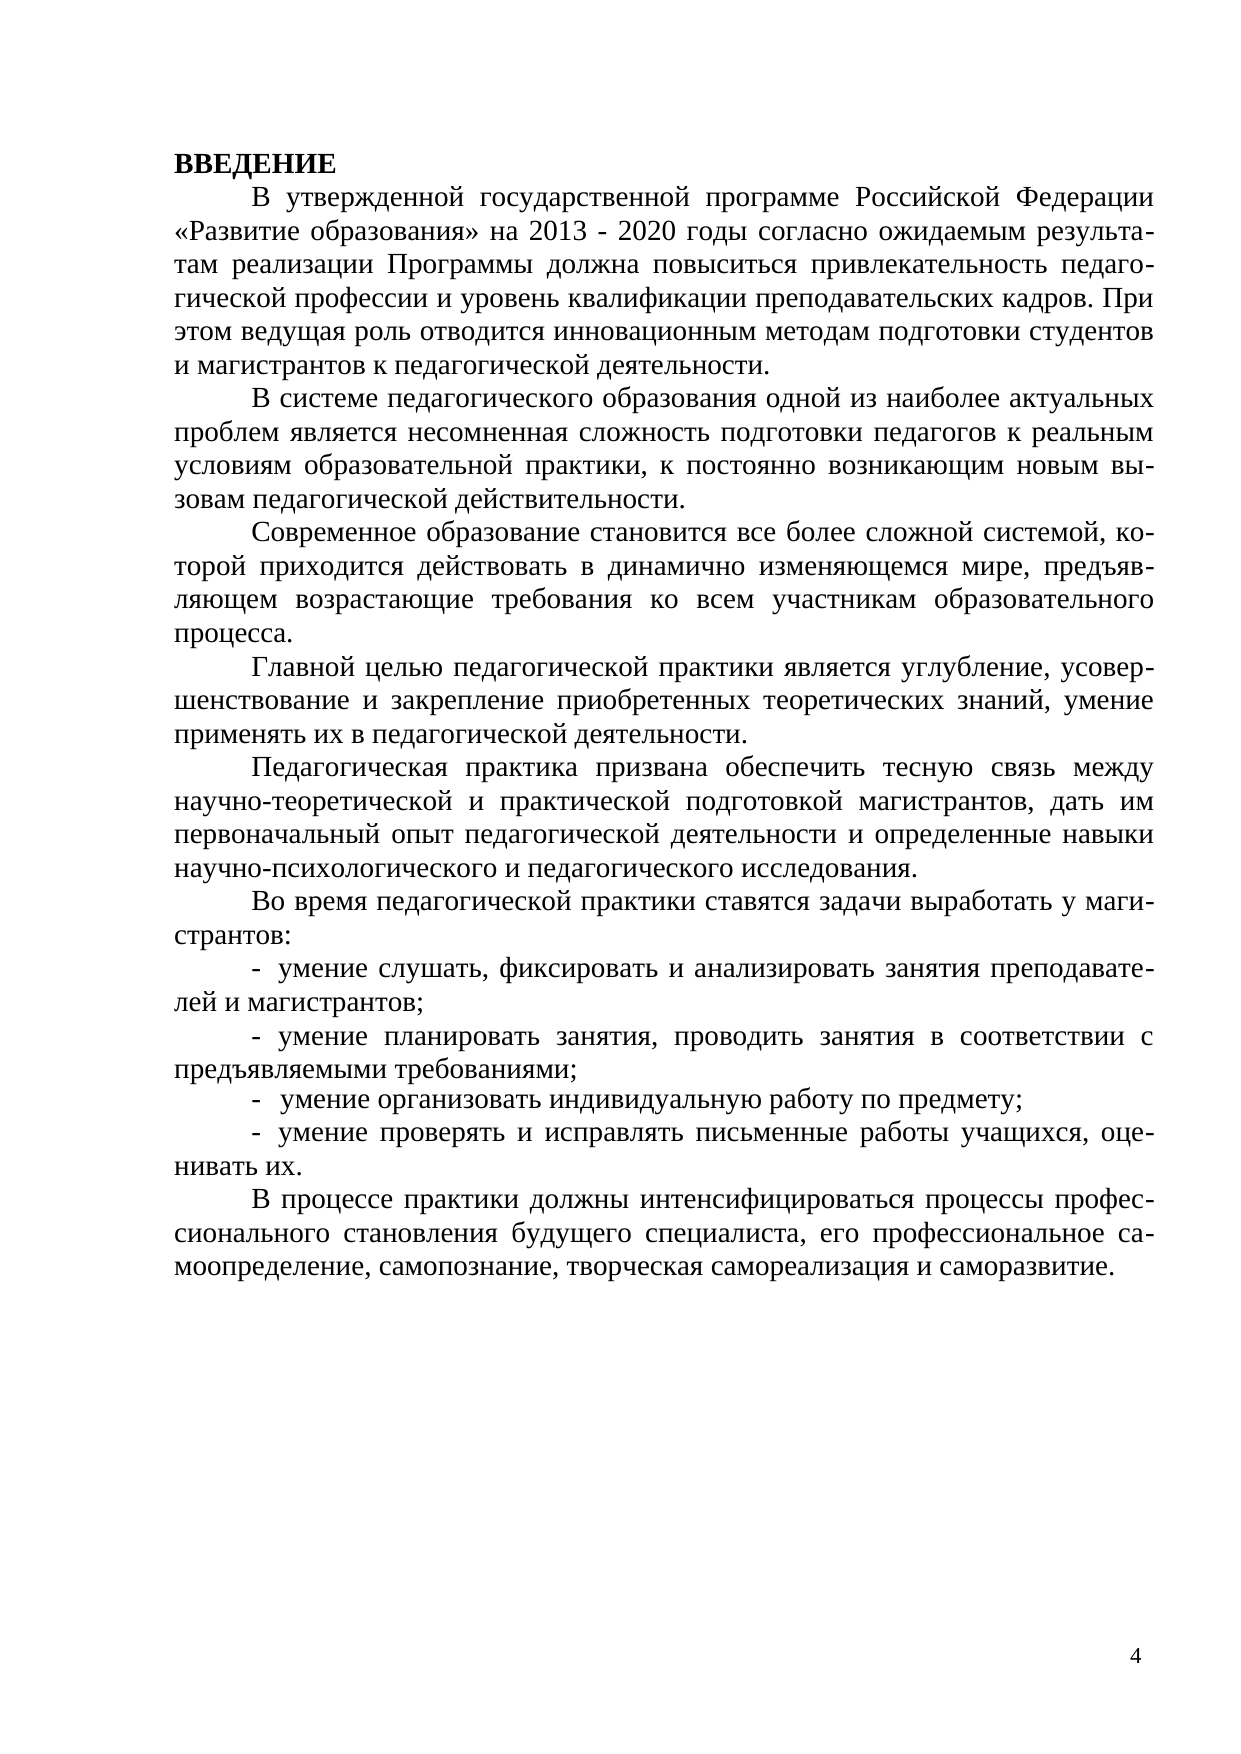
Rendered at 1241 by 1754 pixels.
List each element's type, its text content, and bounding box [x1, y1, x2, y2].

list умение проверять и исправлять письменные работы учащихся, оценивать их. [174, 1115, 1154, 1182]
list умение планировать занятия, проводить занятия в соответствии с предъявляемыми требованиями; [174, 1018, 1154, 1085]
text ВВЕДЕНИЕ [174, 151, 1154, 180]
list умение слушать, фиксировать и анализировать занятия преподавателей и магистрантов; [174, 951, 1154, 1018]
text Главной целью педагогической практики является углубление, усовершенствование и закрепление приобретенных теоретических знаний, умение применять их в педагогической деятельности. [174, 649, 1154, 750]
text Педагогическая практика призвана обеспечить тесную связь между научно-теоретической и практической подготовкой магистрантов, дать им первоначальный опыт педагогической деятельности и определенные навыки научно-психологического и педагогического исследования. [174, 750, 1154, 884]
text В системе педагогического образования одной из наиболее актуальных проблем является несомненная сложность подготовки педагогов к реальным условиям образовательной практики, к постоянно возникающим новым вызовам педагогической действительности. [174, 381, 1154, 515]
text В процессе практики должны интенсифицироваться процессы профессионального становления будущего специалиста, его профессиональное самоопределение, самопознание, творческая самореализация и саморазвитие. [174, 1182, 1154, 1283]
text Во время педагогической практики ставятся задачи выработать у магистрантов: [174, 884, 1154, 951]
text Современное образование становится все более сложной системой, которой приходится действовать в динамично изменяющемся мире, предъявляющем возрастающие требования ко всем участникам образовательного процесса. [174, 515, 1154, 649]
text В утвержденной государственной программе Российской Федерации «Развитие образования» на 2013 - 2020 годы согласно ожидаемым результатам реализации Программы должна повыситься привлекательность педагогической профессии и уровень квалификации преподавательских кадров. При этом ведущая роль отводится инновационным методам подготовки студентов и магистрантов к педагогической деятельности. [174, 180, 1154, 381]
list умение организовать индивидуальную работу по предмету; [174, 1085, 1154, 1114]
